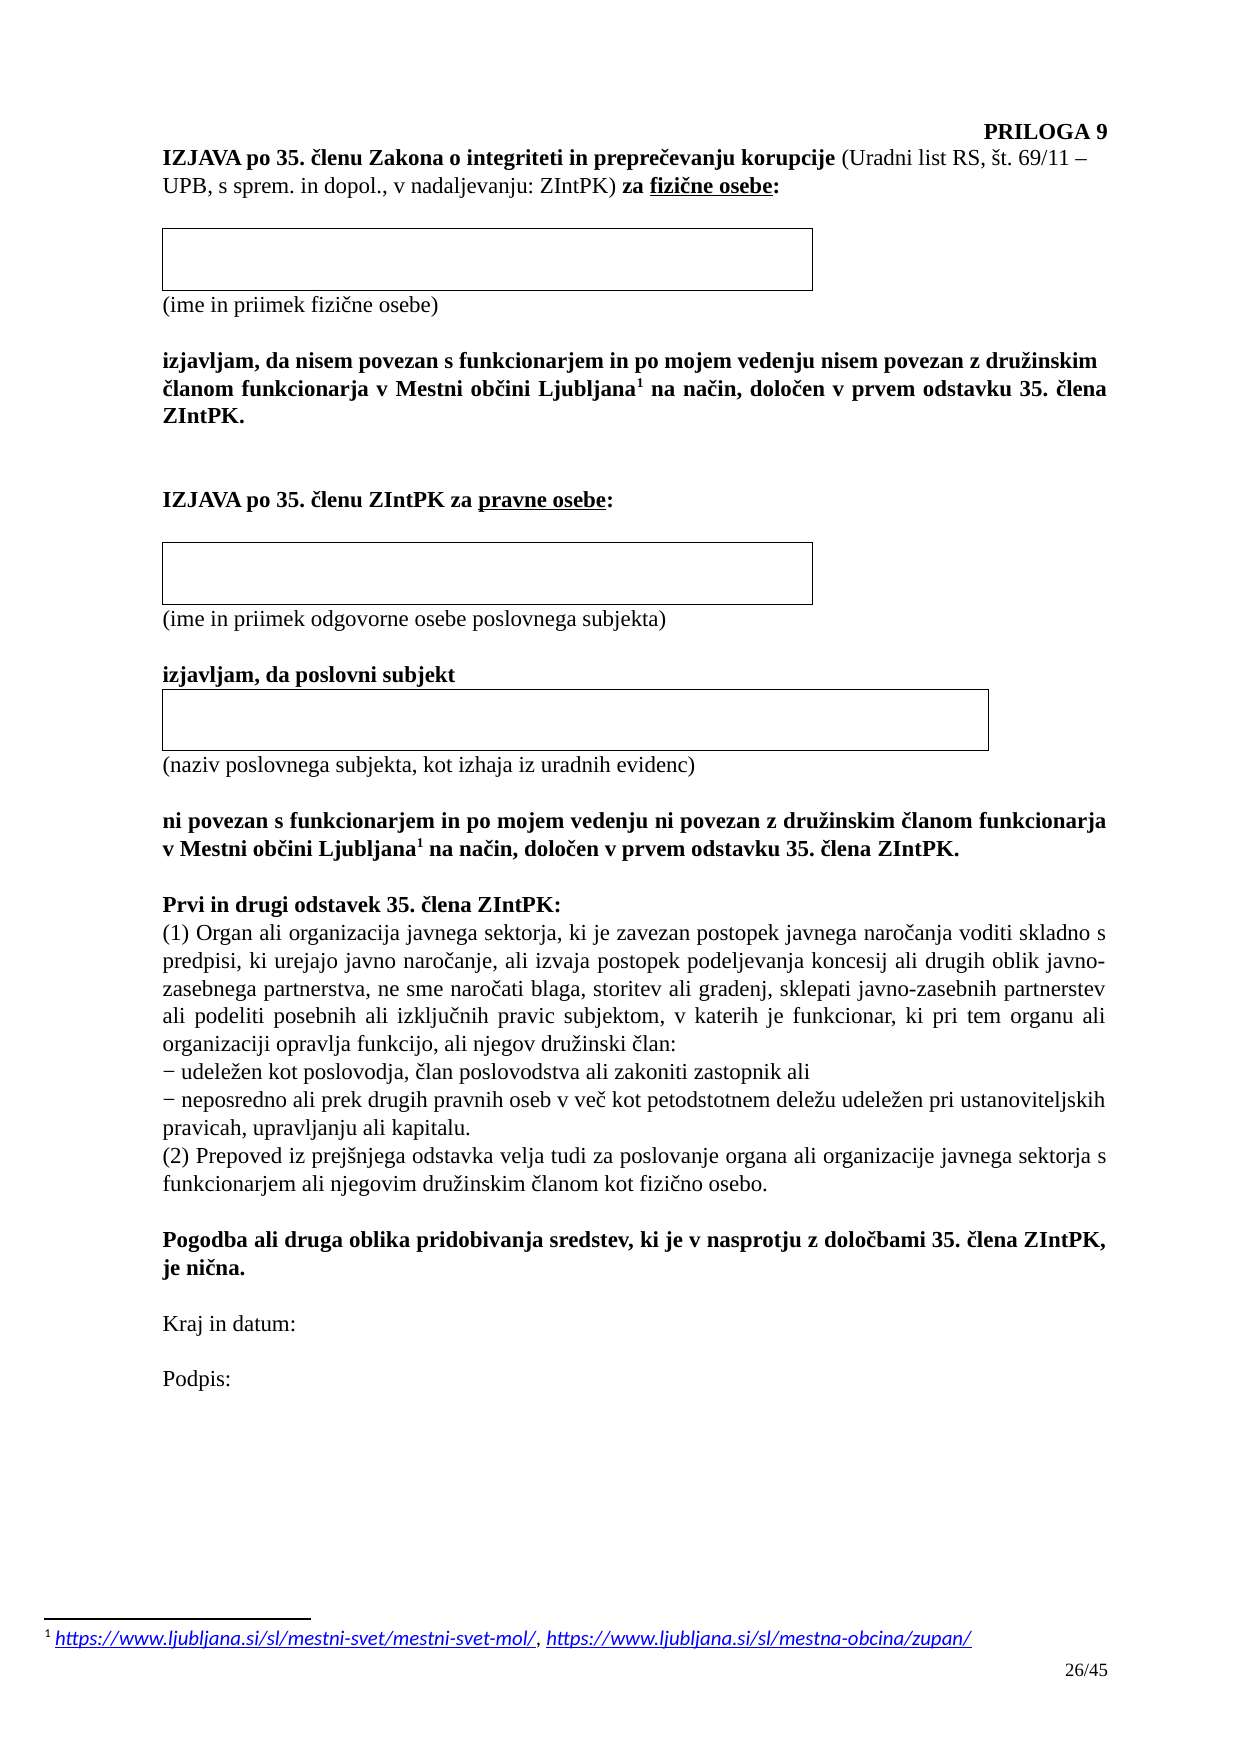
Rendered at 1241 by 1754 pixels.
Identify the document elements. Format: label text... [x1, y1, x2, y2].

text (1) Organ ali organizacija javnega sektorja, ki je zavezan postopek javnega naročanja voditi skladno s predpisi, ki urejajo javno naročanje, ali izvaja postopek podeljevanja koncesij ali drugih oblik javno-zasebnega partnerstva, ne sme naročati blaga, storitev ali gradenj, sklepati javno-zasebnih partnerstev ali podeliti posebnih ali izključnih pravic subjektom, v katerih je funkcionar, ki pri tem organu ali organizaciji opravlja funkcijo, ali njegov družinski član: [162, 919, 1107, 1057]
text (naziv poslovnega subjekta, kot izhaja iz uradnih evidenc) [162, 751, 1107, 778]
text Kraj in datum: [162, 1310, 1107, 1336]
text Podpis: [162, 1366, 1107, 1392]
text Prvi in drugi odstavek 35. člena ZIntPK: [162, 891, 1107, 917]
text − udeležen kot poslovodja, član poslovodstva ali zakoniti zastopnik ali [162, 1058, 1107, 1085]
text (ime in priimek odgovorne osebe poslovnega subjekta) [162, 605, 1107, 631]
text IZJAVA po 35. členu ZIntPK za pravne osebe: [162, 486, 1107, 513]
text izjavljam, da poslovni subjekt [162, 661, 1107, 687]
text − neposredno ali prek drugih pravnih oseb v več kot petodstotnem deležu udeležen pri ustanoviteljskih pravicah, upravljanju ali kapitalu. [162, 1086, 1107, 1141]
text članom funkcionarja v Mestni občini Ljubljana na način, določen v prvem odstavku 35. člena ZIntPK. [162, 375, 1107, 429]
table_header [163, 543, 812, 604]
text ni povezan s funkcionarjem in po mojem vedenju ni povezan z družinskim članom funkcionarja v Mestni občini Ljubljana1 na način, določen v prvem odstavku 35. člena ZIntPK. [162, 807, 1107, 861]
table_header [163, 229, 812, 290]
text (2) Prepoved iz prejšnjega odstavka velja tudi za poslovanje organa ali organizacije javnega sektorja s funkcionarjem ali njegovim družinskim članom kot fizično osebo. [162, 1142, 1107, 1196]
text (ime in priimek fizične osebe) [162, 291, 1107, 317]
text Pogodba ali druga oblika pridobivanja sredstev, ki je v nasprotju z določbami 35. člena ZIntPK, je nična. [162, 1226, 1107, 1280]
text PRILOGA 9 [44, 118, 1107, 144]
table_header [163, 690, 988, 750]
text IZJAVA po 35. členu Zakona o integriteti in preprečevanju korupcije (Uradni list RS, št. 69/11 – UPB, s sprem. in dopol., v nadaljevanju: ZIntPK) za fizične osebe: [162, 144, 1107, 199]
text izjavljam, da nisem povezan s funkcionarjem in po mojem vedenju nisem povezan z družinskim [162, 347, 1107, 373]
